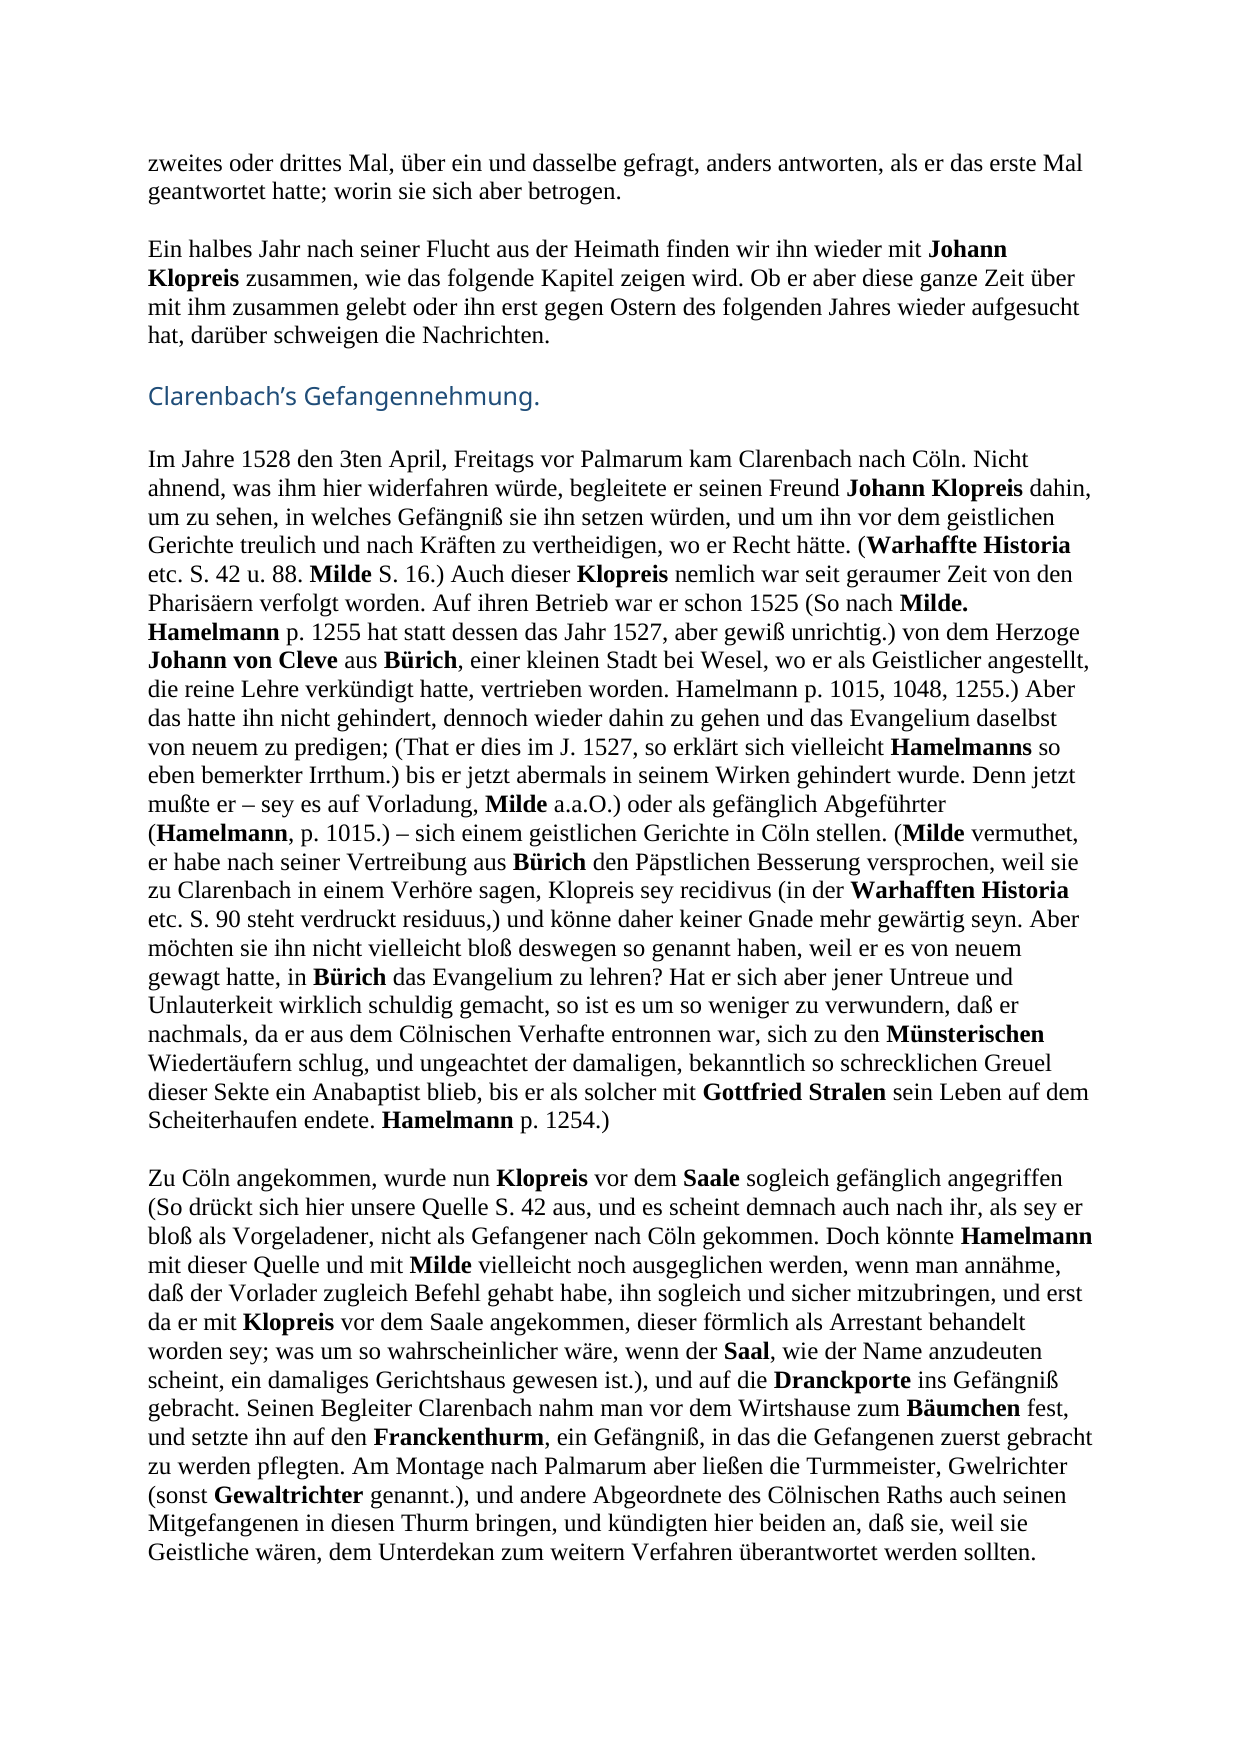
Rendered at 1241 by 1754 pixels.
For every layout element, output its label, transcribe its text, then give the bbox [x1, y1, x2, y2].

text Zu Cöln angekommen, wurde nun Klopreis vor dem Saale sogleich gefänglich angegriffen (So drückt sich hier unsere Quelle S. 42 aus, und es scheint demnach auch nach ihr, als sey er bloß als Vorgeladener, nicht als Gefangener nach Cöln gekommen. Doch könnte Hamelmann mit dieser Quelle und mit Milde vielleicht noch ausgeglichen werden, wenn man annähme, daß der Vorlader zugleich Befehl gehabt habe, ihn sogleich und sicher mitzubringen, und erst da er mit Klopreis vor dem Saale angekommen, dieser förmlich als Arrestant behandelt worden sey; was um so wahrscheinlicher wäre, wenn der Saal, wie der Name anzudeuten scheint, ein damaliges Gerichtshaus gewesen ist.), und auf die Dranckporte ins Gefängniß gebracht. Seinen Begleiter Clarenbach nahm man vor dem Wirtshause zum Bäumchen fest, und setzte ihn auf den Franckenthurm, ein Gefängniß, in das die Gefangenen zuerst gebracht zu werden pflegten. Am Montage nach Palmarum aber ließen die Turmmeister, Gwelrichter (sonst Gewaltrichter genannt.), und andere Abgeordnete des Cölnischen Raths auch seinen Mitgefangenen in diesen Thurm bringen, und kündigten hier beiden an, daß sie, weil sie Geistliche wären, dem Unterdekan zum weitern Verfahren überantwortet werden sollten. [148, 1163, 1093, 1566]
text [148, 148, 1093, 205]
subtitle Clarenbach’s Gefangennehmung. [148, 378, 1093, 412]
text Ein halbes Jahr nach seiner Flucht aus der Heimath finden wir ihn wieder mit Johann Klopreis zusammen, wie das folgende Kapitel zeigen wird. Ob er aber diese ganze Zeit über mit ihm zusammen gelebt oder ihn erst gegen Ostern des folgenden Jahres wieder aufgesucht hat, darüber schweigen die Nachrichten. [148, 234, 1093, 349]
text Im Jahre 1528 den 3ten April, Freitags vor Palmarum kam Clarenbach nach Cöln. Nicht ahnend, was ihm hier widerfahren würde, begleitete er seinen Freund Johann Klopreis dahin, um zu sehen, in welches Gefängniß sie ihn setzen würden, und um ihn vor dem geistlichen Gerichte treulich und nach Kräften zu vertheidigen, wo er Recht hätte. (Warhaffte Historia etc. S. 42 u. 88. Milde S. 16.) Auch dieser Klopreis nemlich war seit geraumer Zeit von den Pharisäern verfolgt worden. Auf ihren Betrieb war er schon 1525 (So nach Milde. Hamelmann p. 1255 hat statt dessen das Jahr 1527, aber gewiß unrichtig.) von dem Herzoge Johann von Cleve aus Bürich, einer kleinen Stadt bei Wesel, wo er als Geistlicher angestellt, die reine Lehre verkündigt hatte, vertrieben worden. Hamelmann p. 1015, 1048, 1255.) Aber das hatte ihn nicht gehindert, dennoch wieder dahin zu gehen und das Evangelium daselbst von neuem zu predigen; (That er dies im J. 1527, so erklärt sich vielleicht Hamelmanns so eben bemerkter Irrthum.) bis er jetzt abermals in seinem Wirken gehindert wurde. Denn jetzt mußte er – sey es auf Vorladung, Milde a.a.O.) oder als gefänglich Abgeführter (Hamelmann, p. 1015.) – sich einem geistlichen Gerichte in Cöln stellen. (Milde vermuthet, er habe nach seiner Vertreibung aus Bürich den Päpstlichen Besserung versprochen, weil sie zu Clarenbach in einem Verhöre sagen, Klopreis sey recidivus (in der Warhafften Historia etc. S. 90 steht verdruckt residuus,) und könne daher keiner Gnade mehr gewärtig seyn. Aber möchten sie ihn nicht vielleicht bloß deswegen so genannt haben, weil er es von neuem gewagt hatte, in Bürich das Evangelium zu lehren? Hat er sich aber jener Untreue und Unlauterkeit wirklich schuldig gemacht, so ist es um so weniger zu verwundern, daß er nachmals, da er aus dem Cölnischen Verhafte entronnen war, sich zu den Münsterischen Wiedertäufern schlug, und ungeachtet der damaligen, bekanntlich so schrecklichen Greuel dieser Sekte ein Anabaptist blieb, bis er als solcher mit Gottfried Stralen sein Leben auf dem Scheiterhaufen endete. Hamelmann p. 1254.) [148, 444, 1093, 1134]
